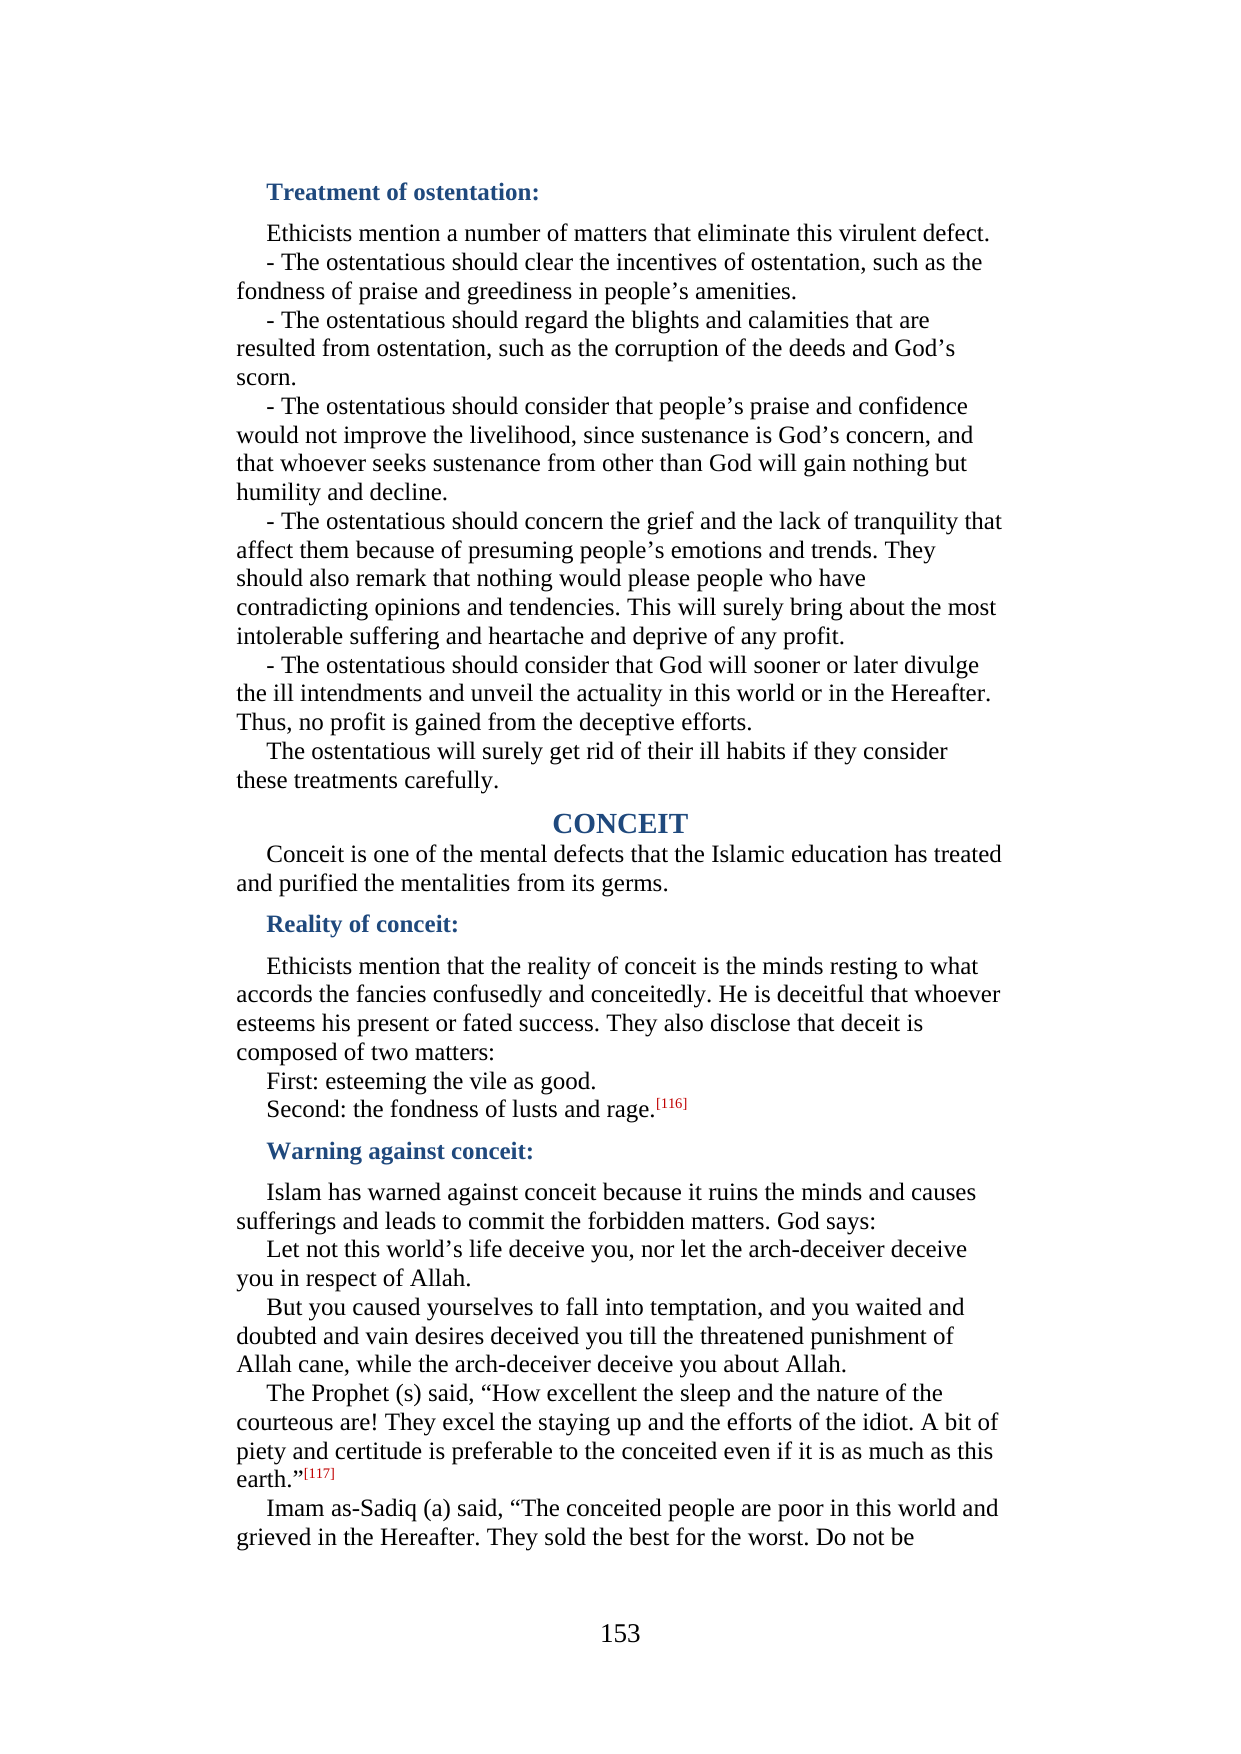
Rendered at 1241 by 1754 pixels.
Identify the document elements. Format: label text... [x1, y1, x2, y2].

subtitle Reality of conceit: [236, 909, 1004, 938]
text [236, 1493, 1004, 1551]
text - The ostentatious should consider that people’s praise and confidence would not improve the livelihood, since sustenance is God’s concern, and that whoever seeks sustenance from other than God will gain nothing but humility and decline. [236, 391, 1004, 506]
text But you caused yourselves to fall into temptation, and you waited and doubted and vain desires deceived you till the threatened punishment of Allah cane, while the arch-deceiver deceive you about Allah. [236, 1292, 1004, 1378]
subtitle Treatment of ostentation: [236, 177, 1004, 206]
subtitle CONCEIT [236, 806, 1004, 839]
text Islam has warned against conceit because it ruins the minds and causes sufferings and leads to commit the forbidden matters. God says: [236, 1177, 1004, 1234]
text Second: the fondness of lusts and rage.[116] [236, 1094, 1004, 1123]
subtitle Warning against conceit: [236, 1136, 1004, 1164]
text Ethicists mention a number of matters that eliminate this virulent defect. [236, 218, 1004, 247]
text Let not this world’s life deceive you, nor let the arch-deceiver deceive you in respect of Allah. [236, 1234, 1004, 1292]
text - The ostentatious should consider that God will sooner or later divulge the ill intendments and unveil the actuality in this world or in the Hereafter. Thus, no profit is gained from the deceptive efforts. [236, 650, 1004, 736]
text The Prophet (s) said, “How excellent the sleep and the nature of the courteous are! They excel the staying up and the efforts of the idiot. A bit of piety and certitude is preferable to the conceited even if it is as much as this earth.”[117] [236, 1378, 1004, 1493]
text Ethicists mention that the reality of conceit is the minds resting to what accords the fancies confusedly and conceitedly. He is deceitful that whoever esteems his present or fated success. They also disclose that deceit is composed of two matters: [236, 951, 1004, 1066]
text The ostentatious will surely get rid of their ill habits if they consider these treatments carefully. [236, 736, 1004, 793]
text - The ostentatious should concern the grief and the lack of tranquility that affect them because of presuming people’s emotions and trends. They should also remark that nothing would please people who have contradicting opinions and tendencies. This will surely bring about the most intolerable suffering and heartache and deprive of any profit. [236, 506, 1004, 650]
text - The ostentatious should clear the incentives of ostentation, such as the fondness of praise and greediness in people’s amenities. [236, 247, 1004, 305]
text First: esteeming the vile as good. [236, 1066, 1004, 1094]
text Conceit is one of the mental defects that the Islamic education has treated and purified the mentalities from its germs. [236, 839, 1004, 897]
text - The ostentatious should regard the blights and calamities that are resulted from ostentation, such as the corruption of the deeds and God’s scorn. [236, 305, 1004, 391]
